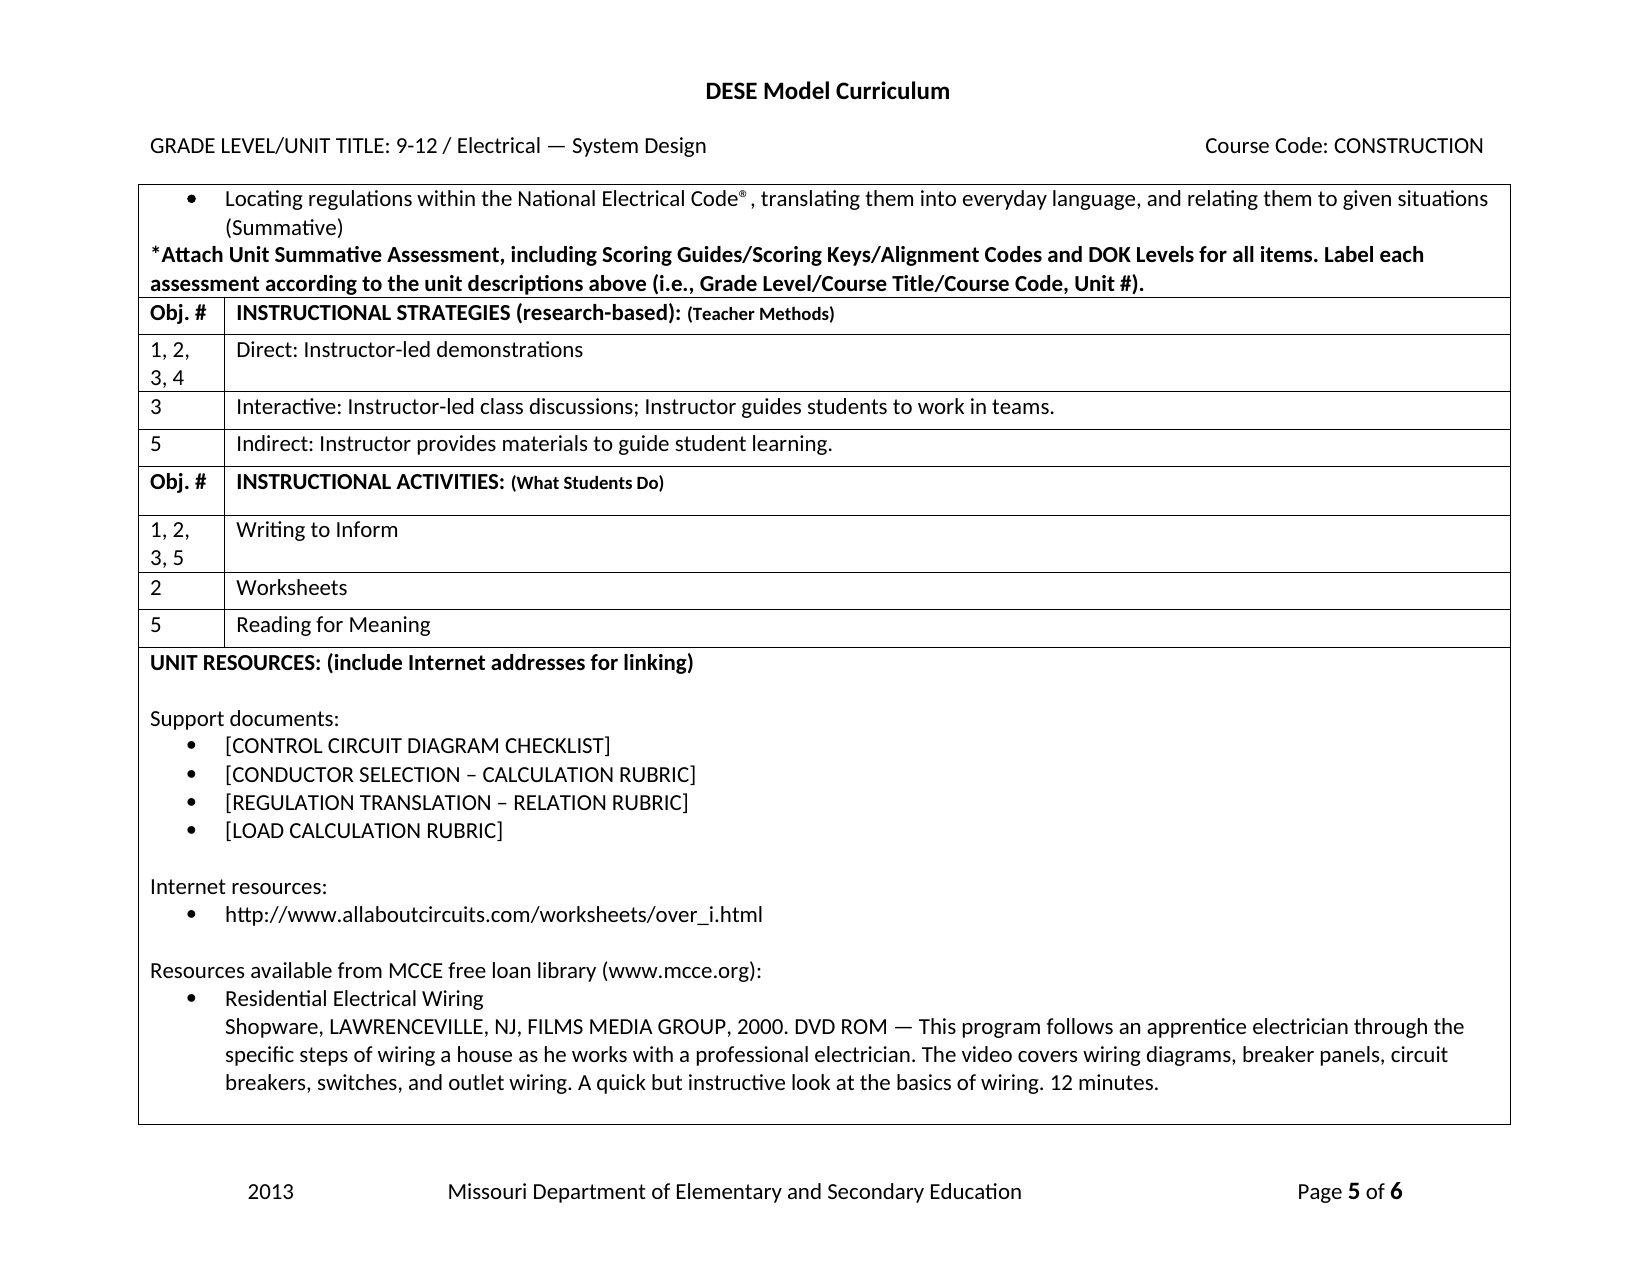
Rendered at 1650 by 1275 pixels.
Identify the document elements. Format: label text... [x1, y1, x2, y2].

table_cell Obj. # [139, 467, 224, 514]
table_cell Obj. # [139, 298, 224, 334]
table_cell 1, 2, 3, 5 [139, 516, 224, 572]
table_cell Reading for Meaning [225, 610, 1510, 647]
table_cell INSTRUCTIONAL STRATEGIES (research-based): (Teacher Methods) [225, 298, 1510, 334]
table_cell Interactive: Instructor-led class discussions; Instructor guides students to work in teams. [225, 392, 1510, 428]
table_cell 2 [139, 573, 224, 609]
table_cell 5 [139, 430, 224, 466]
table_cell 3 [139, 392, 224, 428]
table_cell Writing to Inform [225, 516, 1510, 572]
table_cell 5 [139, 610, 224, 647]
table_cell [139, 185, 1510, 297]
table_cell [139, 648, 1510, 1124]
table_cell Indirect: Instructor provides materials to guide student learning. [225, 430, 1510, 466]
table_cell 1, 2, 3, 4 [139, 335, 224, 391]
table_cell Direct: Instructor-led demonstrations [225, 335, 1510, 391]
table_cell Worksheets [225, 573, 1510, 609]
table_cell INSTRUCTIONAL ACTIVITIES: (What Students Do) [225, 467, 1510, 514]
